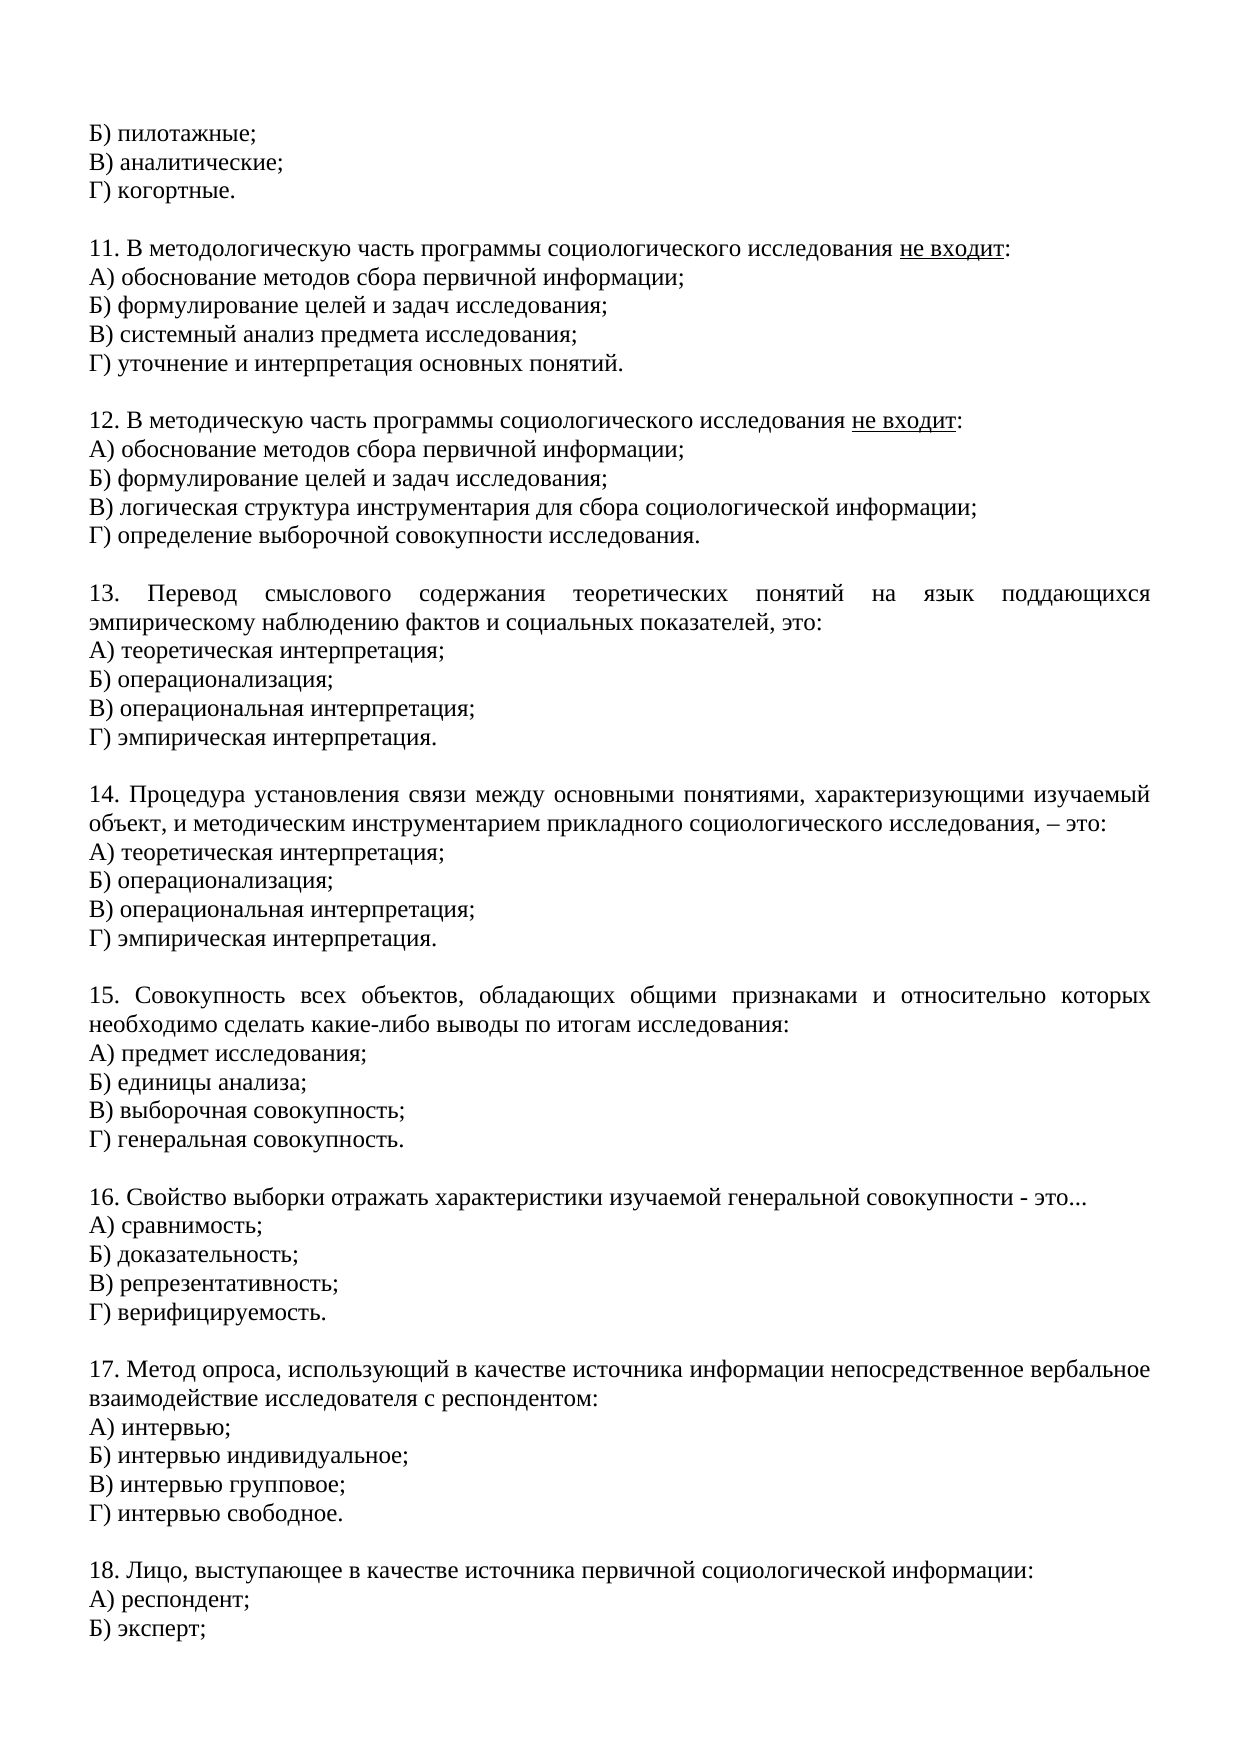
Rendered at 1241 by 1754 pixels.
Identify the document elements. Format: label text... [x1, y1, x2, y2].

text Г) уточнение и интерпретация основных понятий. [88, 348, 1152, 377]
text Б) пилотажные; [88, 118, 1152, 147]
text 11. В методологическую часть программы социологического исследования не входит: [88, 233, 1152, 262]
text Г) эмпирическая интерпретация. [88, 722, 1152, 751]
text Б) операционализация; [88, 664, 1152, 693]
text А) сравнимость; [88, 1211, 1152, 1239]
text В) репрезентативность; [88, 1268, 1152, 1297]
text А) теоретическая интерпретация; [88, 837, 1152, 866]
text 15. Совокупность всех объектов, обладающих общими признаками и относительно которых необходимо сделать какие-либо выводы по итогам исследования: [88, 981, 1152, 1038]
text 14. Процедура установления связи между основными понятиями, характеризующими изучаемый объект, и методическим инструментарием прикладного социологического исследования, – это: [88, 779, 1152, 837]
text Б) формулирование целей и задач исследования; [88, 291, 1152, 319]
text 13. Перевод смыслового содержания теоретических понятий на язык поддающихся эмпирическому наблюдению фактов и социальных показателей, это: [88, 578, 1152, 636]
text Б) доказательность; [88, 1239, 1152, 1268]
text 18. Лицо, выступающее в качестве источника первичной социологической информации: [88, 1556, 1152, 1584]
text Г) эмпирическая интерпретация. [88, 923, 1152, 952]
text А) предмет исследования; [88, 1038, 1152, 1067]
text Б) эксперт; [88, 1613, 1152, 1642]
text А) обоснование методов сбора первичной информации; [88, 434, 1152, 463]
text А) теоретическая интерпретация; [88, 636, 1152, 664]
text Б) формулирование целей и задач исследования; [88, 463, 1152, 492]
text Г) верифицируемость. [88, 1297, 1152, 1326]
text Б) интервью индивидуальное; [88, 1441, 1152, 1469]
text В) системный анализ предмета исследования; [88, 319, 1152, 348]
text 12. В методическую часть программы социологического исследования не входит: [88, 406, 1152, 434]
text Г) интервью свободное. [88, 1498, 1152, 1527]
text А) интервью; [88, 1412, 1152, 1441]
text 17. Метод опроса, использующий в качестве источника информации непосредственное вербальное взаимодействие исследователя с респондентом: [88, 1354, 1152, 1412]
text В) операциональная интерпретация; [88, 894, 1152, 923]
text Б) единицы анализа; [88, 1067, 1152, 1096]
text Б) операционализация; [88, 866, 1152, 894]
text А) респондент; [88, 1584, 1152, 1613]
text В) аналитические; [88, 147, 1152, 176]
text В) операциональная интерпретация; [88, 693, 1152, 722]
text В) логическая структура инструментария для сбора социологической информации; [88, 492, 1152, 521]
text Г) генеральная совокупность. [88, 1124, 1152, 1153]
text 16. Свойство выборки отражать характеристики изучаемой генеральной совокупности - это... [88, 1182, 1152, 1211]
text Г) определение выборочной совокупности исследования. [88, 521, 1152, 549]
text А) обоснование методов сбора первичной информации; [88, 262, 1152, 291]
text Г) когортные. [88, 176, 1152, 204]
text В) интервью групповое; [88, 1469, 1152, 1498]
text В) выборочная совокупность; [88, 1096, 1152, 1124]
